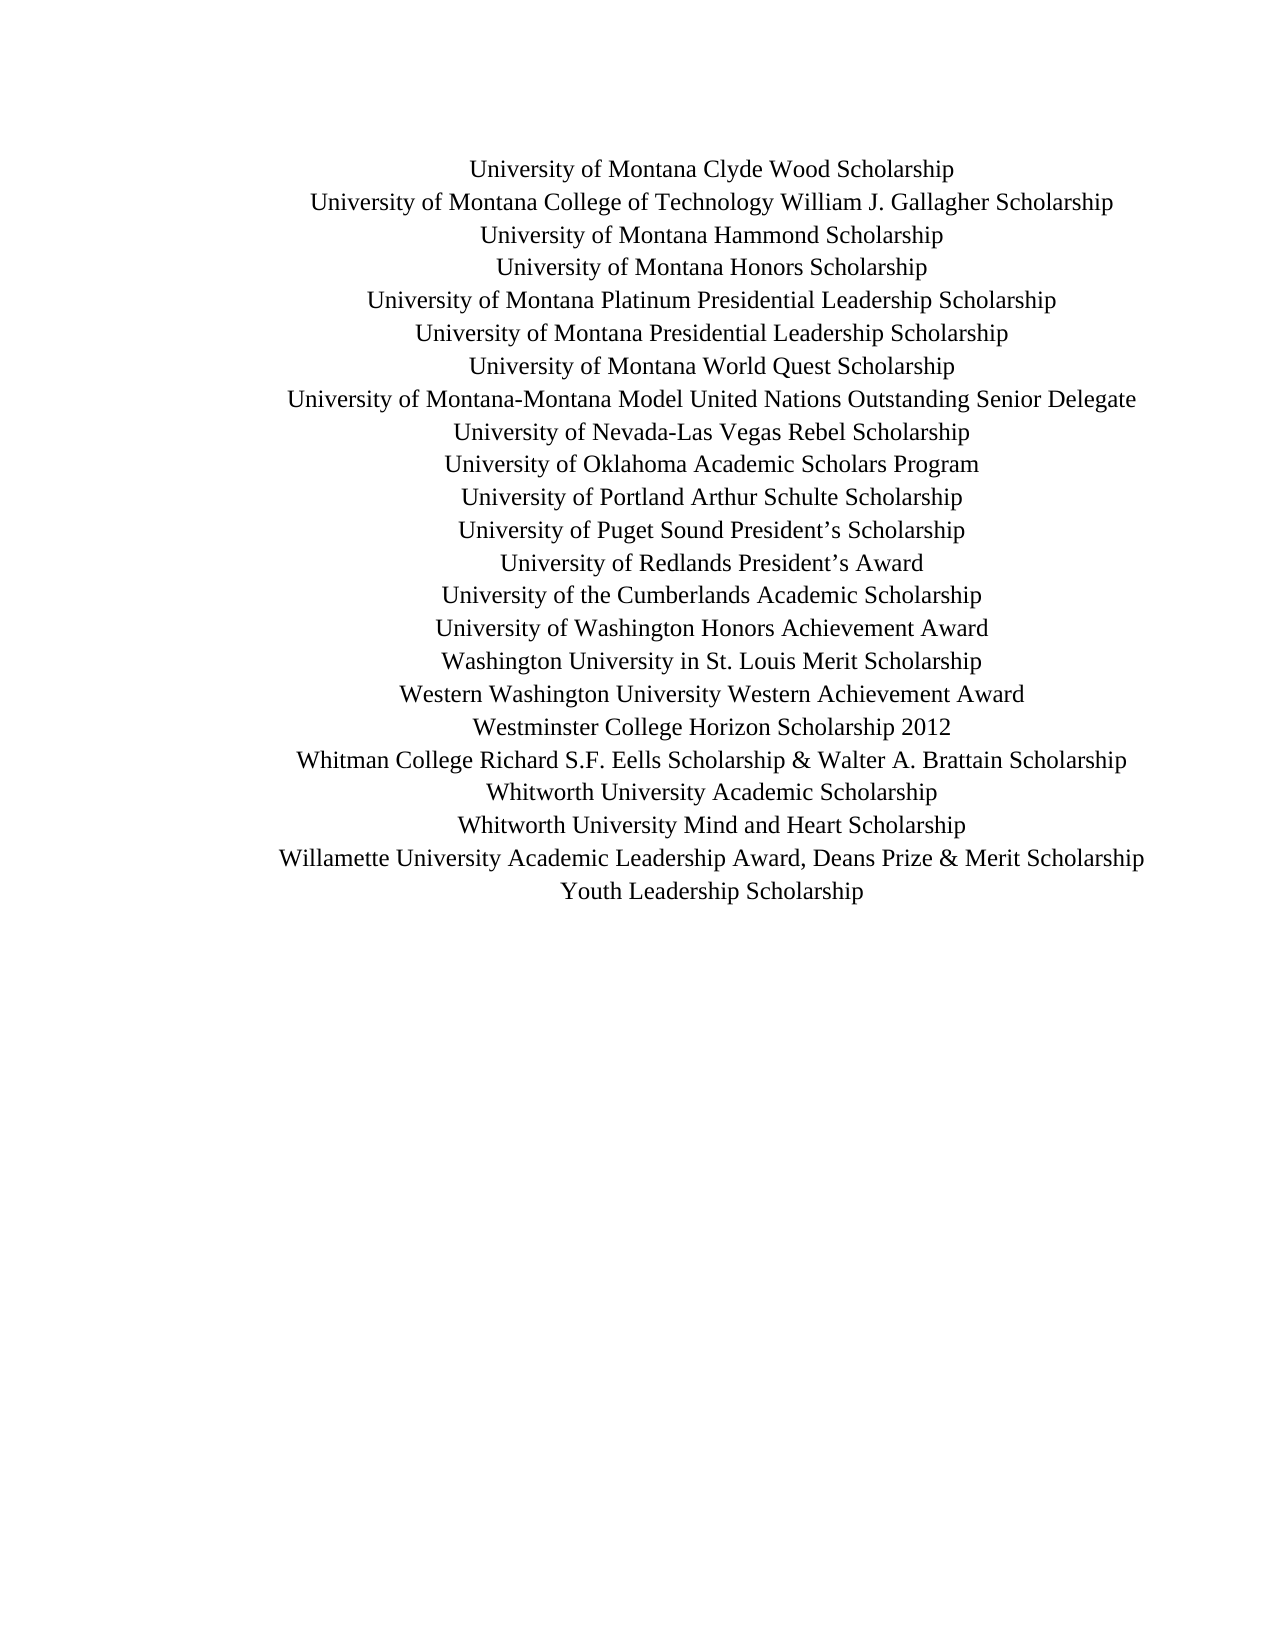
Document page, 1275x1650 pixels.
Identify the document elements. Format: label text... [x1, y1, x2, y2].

table_cell University of Oklahoma Academic Scholars Program [149, 445, 1275, 478]
table_cell Whitman College Richard S.F. Eells Scholarship & Walter A. Brattain Scholarship [149, 741, 1275, 773]
table_cell Westminster College Horizon Scholarship 2012 [149, 708, 1275, 741]
table_cell University of Redlands President’s Award [149, 544, 1275, 577]
table_cell University of Montana Honors Scholarship [149, 249, 1275, 281]
table_cell University of Montana Clyde Wood Scholarship [149, 150, 1275, 183]
table_cell University of Montana-Montana Model United Nations Outstanding Senior Delegate [149, 380, 1275, 412]
table_cell University of Montana Platinum Presidential Leadership Scholarship [149, 281, 1275, 314]
table_cell Willamette University Academic Leadership Award, Deans Prize & Merit Scholarship [149, 839, 1275, 872]
table_cell Whitworth University Mind and Heart Scholarship [149, 806, 1275, 839]
table_cell University of Washington Honors Achievement Award [149, 609, 1275, 642]
table_cell Western Washington University Western Achievement Award [149, 675, 1275, 708]
table_cell Washington University in St. Louis Merit Scholarship [149, 642, 1275, 675]
table_cell University of the Cumberlands Academic Scholarship [149, 577, 1275, 609]
table_cell University of Nevada-Las Vegas Rebel Scholarship [149, 413, 1275, 445]
table_cell University of Montana College of Technology William J. Gallagher Scholarship [149, 183, 1275, 216]
table_cell University of Portland Arthur Schulte Scholarship [149, 478, 1275, 511]
table_cell University of Montana Hammond Scholarship [149, 216, 1275, 248]
table_cell Youth Leadership Scholarship [149, 872, 1275, 905]
table_cell University of Puget Sound President’s Scholarship [149, 511, 1275, 544]
table_cell University of Montana Presidential Leadership Scholarship [149, 314, 1275, 347]
table_cell Whitworth University Academic Scholarship [149, 774, 1275, 806]
table_cell University of Montana World Quest Scholarship [149, 347, 1275, 380]
